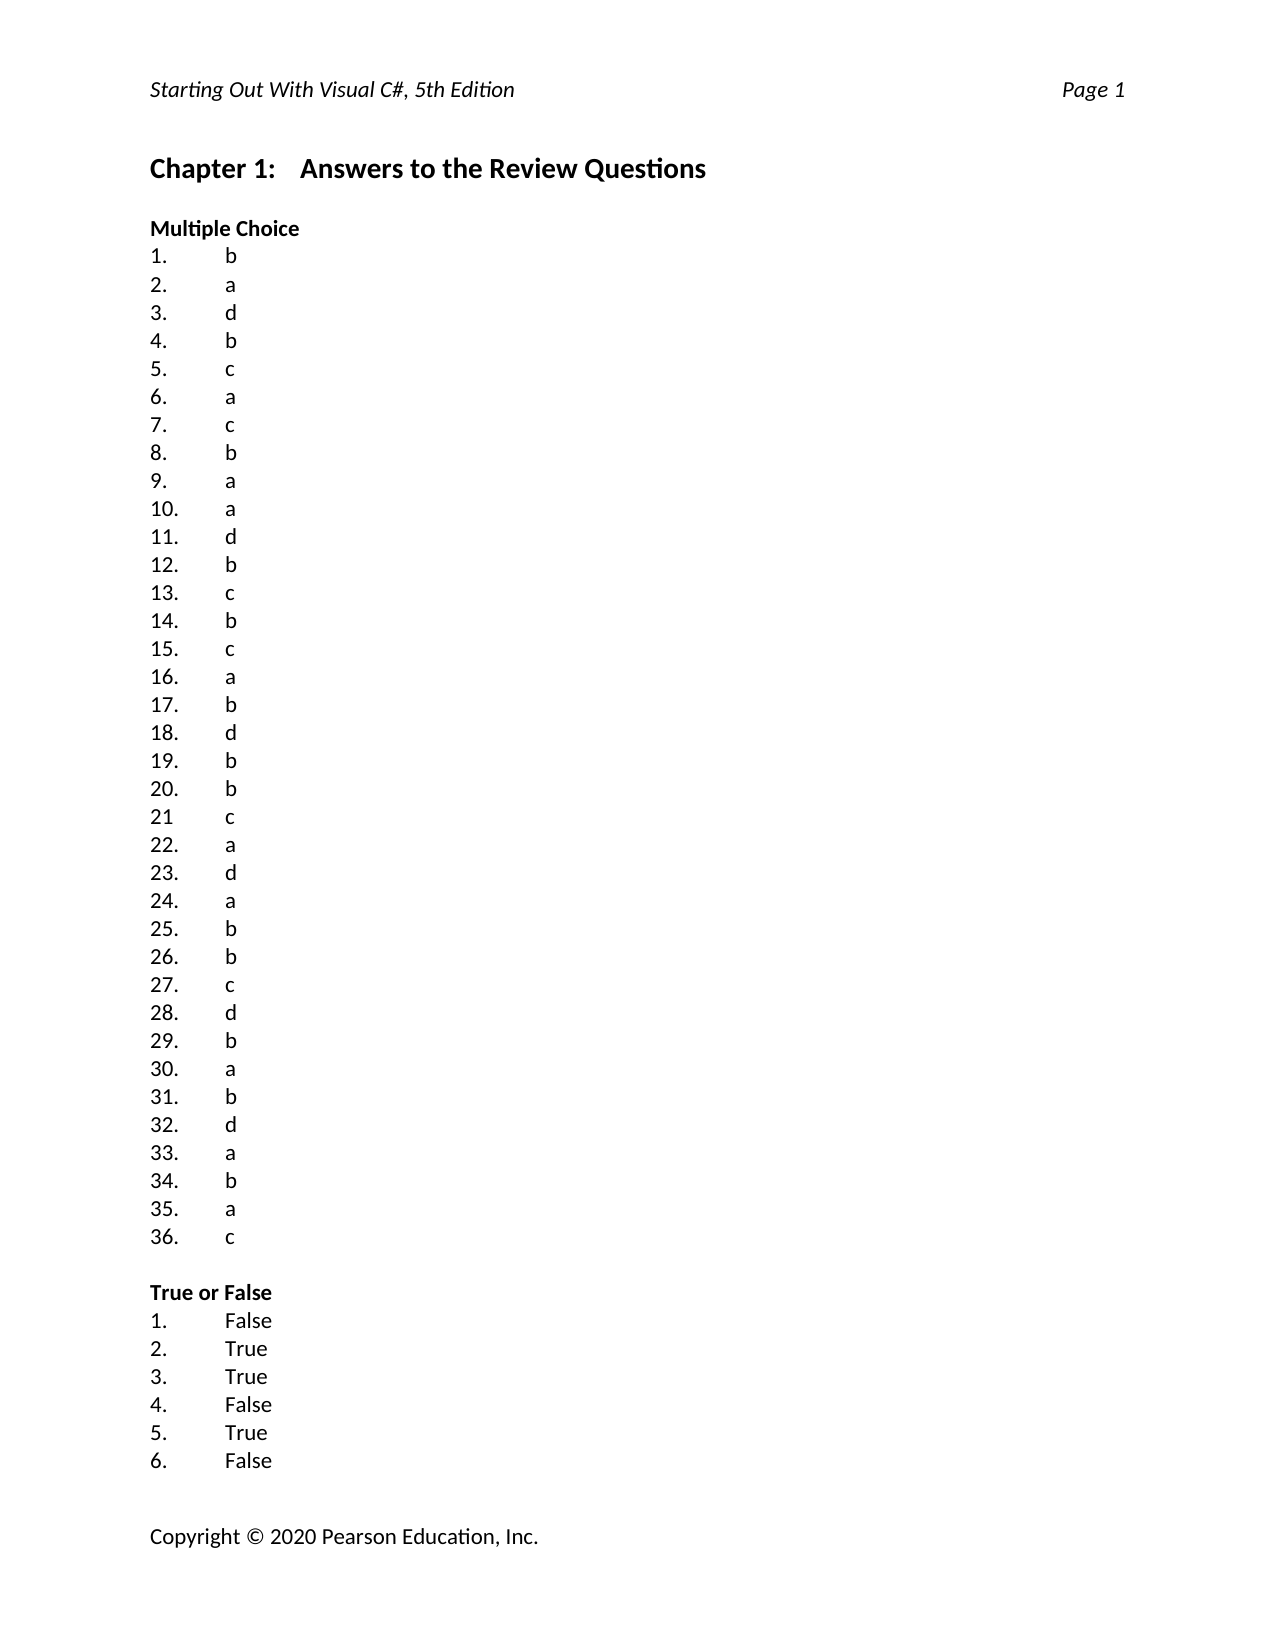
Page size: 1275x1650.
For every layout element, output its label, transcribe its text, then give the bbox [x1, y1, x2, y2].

text 27. c [150, 970, 1125, 998]
text 32. d [150, 1110, 1125, 1138]
text 5. True [150, 1418, 1125, 1447]
text Chapter 1: Answers to the Review Questions [150, 150, 1125, 186]
text 30. a [150, 1054, 1125, 1082]
text 3. d [150, 298, 1125, 326]
text 24. a [150, 886, 1125, 914]
text 15. c [150, 634, 1125, 662]
text 4. False [150, 1391, 1125, 1418]
text 3. True [150, 1362, 1125, 1391]
text 34. b [150, 1166, 1125, 1194]
text 4. b [150, 326, 1125, 354]
text 19. b [150, 746, 1125, 774]
text 26. b [150, 942, 1125, 970]
text 5. c [150, 354, 1125, 382]
text 23. d [150, 858, 1125, 886]
text 1. b [150, 242, 1125, 270]
text 33. a [150, 1138, 1125, 1166]
text 36. c [150, 1222, 1125, 1250]
text 25. b [150, 914, 1125, 942]
text 21 c [150, 802, 1125, 830]
text Multiple Choice [150, 214, 1125, 242]
text 28. d [150, 998, 1125, 1026]
text 10. a [150, 494, 1125, 522]
text 11. d [150, 522, 1125, 550]
text 9. a [150, 466, 1125, 494]
text 17. b [150, 690, 1125, 718]
text 22. a [150, 830, 1125, 858]
text 18. d [150, 718, 1125, 746]
text 16. a [150, 662, 1125, 690]
text 14. b [150, 606, 1125, 634]
text 20. b [150, 774, 1125, 802]
text True or False [150, 1278, 1125, 1306]
text 2. a [150, 270, 1125, 298]
text 7. c [150, 410, 1125, 438]
text 12. b [150, 550, 1125, 578]
text 13. c [150, 578, 1125, 606]
text 8. b [150, 438, 1125, 466]
text 1. False [150, 1306, 1125, 1334]
text 31. b [150, 1082, 1125, 1110]
text 29. b [150, 1026, 1125, 1054]
text 2. True [150, 1334, 1125, 1362]
text 35. a [150, 1194, 1125, 1222]
text 6. a [150, 382, 1125, 410]
text 6. False [150, 1447, 1125, 1474]
